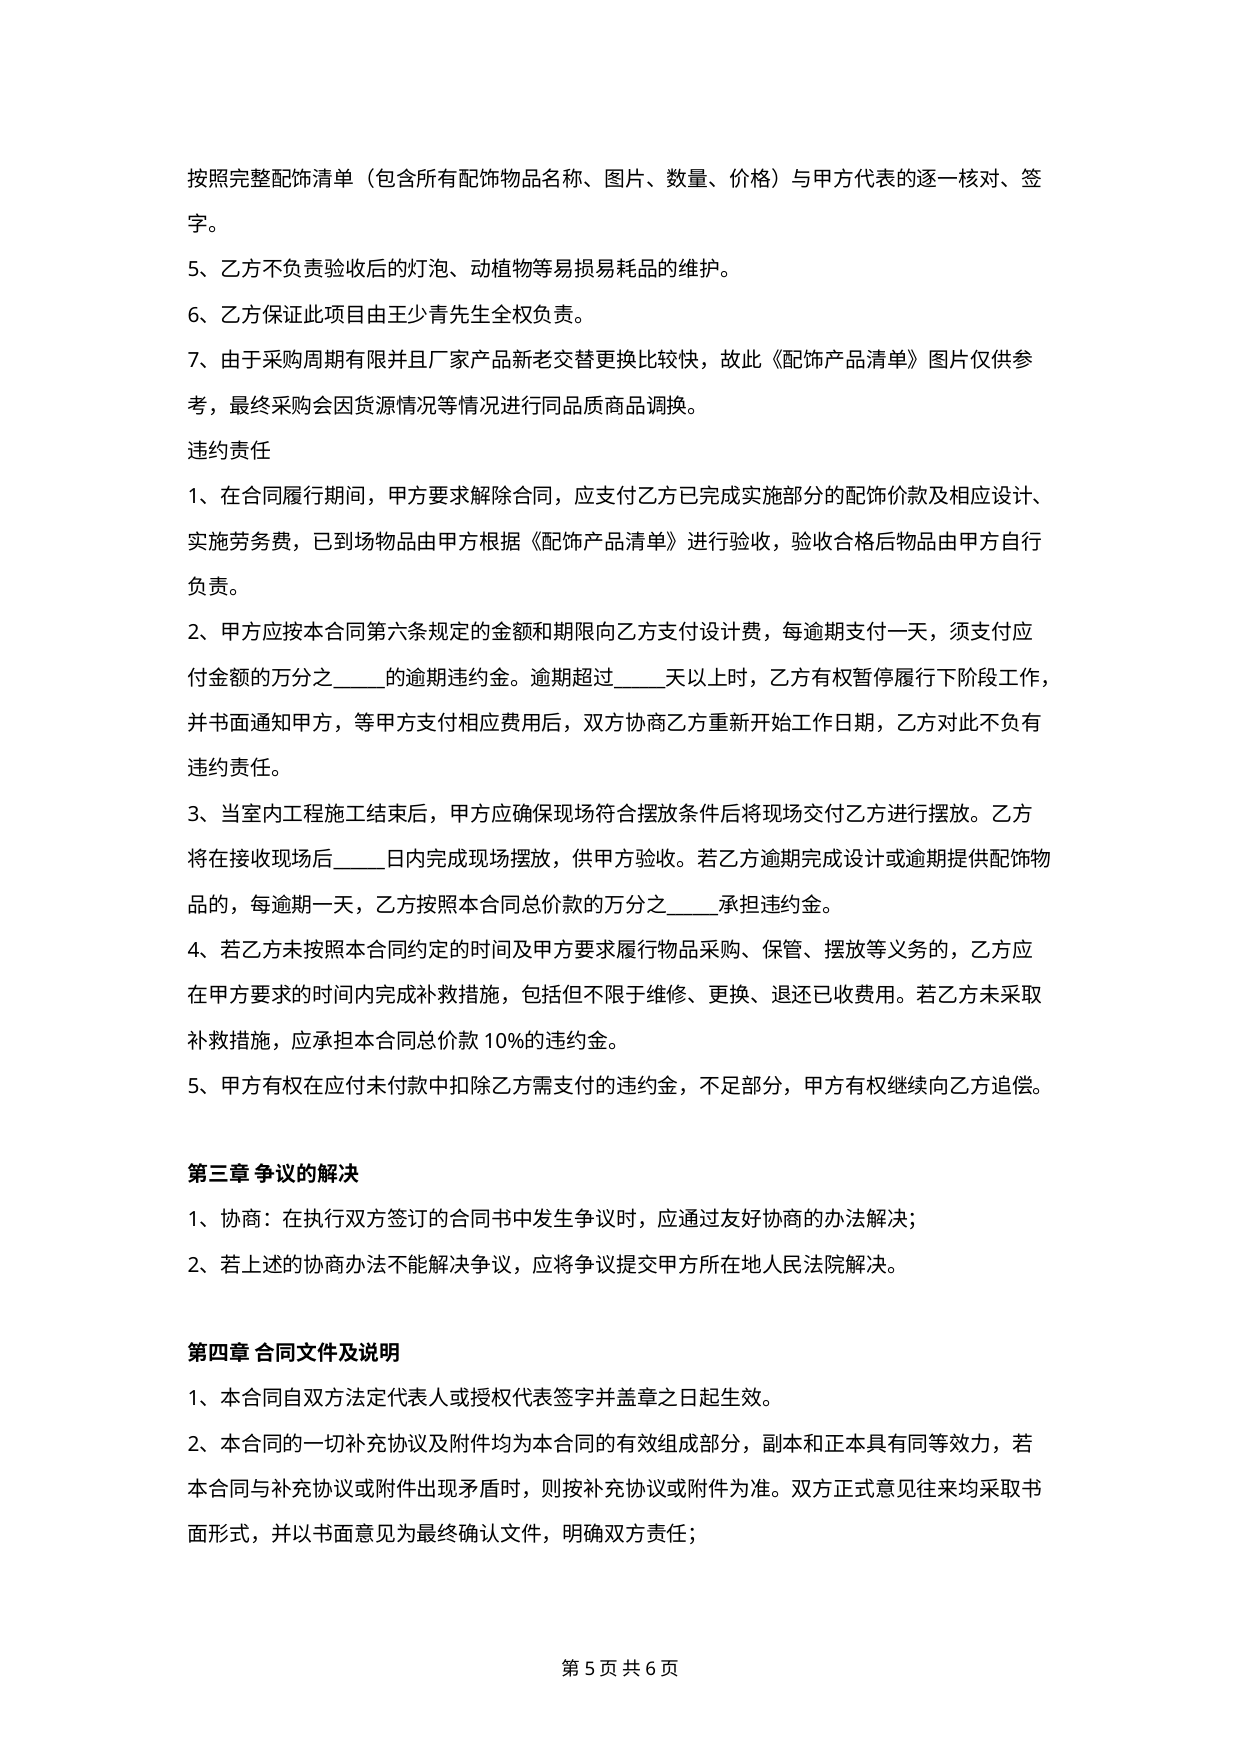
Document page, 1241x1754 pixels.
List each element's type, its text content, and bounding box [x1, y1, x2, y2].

text 1、协商：在执行双方签订的合同书中发生争议时，应通过友好协商的办法解决； [187, 1203, 1053, 1233]
text 1、本合同自双方法定代表人或授权代表签字并盖章之日起生效。 [187, 1381, 1053, 1412]
text 2、甲方应按本合同第六条规定的金额和期限向乙方支付设计费，每逾期支付一天，须支付应付金额的万分之______的逾期违约金。逾期超过______天以上时，乙方有权暂停履行下阶段工作，并书面通知甲方，等甲方支付相应费用后，双方协商乙方重新开始工作日期，乙方对此不负有违约责任。 [187, 616, 1053, 782]
text 7、由于采购周期有限并且厂家产品新老交替更换比较快，故此《配饰产品清单》图片仅供参考，最终采购会因货源情况等情况进行同品质商品调换。 [187, 343, 1053, 419]
text 3、当室内工程施工结束后，甲方应确保现场符合摆放条件后将现场交付乙方进行摆放。乙方将在接收现场后______日内完成现场摆放，供甲方验收。若乙方逾期完成设计或逾期提供配饰物品的，每逾期一天，乙方按照本合同总价款的万分之______承担违约金。 [187, 797, 1053, 918]
text 5、乙方不负责验收后的灯泡、动植物等易损易耗品的维护。 [187, 253, 1053, 283]
text 违约责任 [187, 434, 1053, 464]
text 第四章 合同文件及说明 [187, 1336, 1053, 1366]
text 4、若乙方未按照本合同约定的时间及甲方要求履行物品采购、保管、摆放等义务的，乙方应在甲方要求的时间内完成补救措施，包括但不限于维修、更换、退还已收费用。若乙方未采取补救措施，应承担本合同总价款10%的违约金。 [187, 933, 1053, 1054]
text 5、甲方有权在应付未付款中扣除乙方需支付的违约金，不足部分，甲方有权继续向乙方追偿。 [187, 1069, 1053, 1100]
text 2、若上述的协商办法不能解决争议，应将争议提交甲方所在地人民法院解决。 [187, 1248, 1053, 1278]
text 2、本合同的一切补充协议及附件均为本合同的有效组成部分，副本和正本具有同等效力，若本合同与补充协议或附件出现矛盾时，则按补充协议或附件为准。双方正式意见往来均采取书面形式，并以书面意见为最终确认文件，明确双方责任； [187, 1427, 1053, 1548]
text 6、乙方保证此项目由王少青先生全权负责。 [187, 298, 1053, 328]
text 1、在合同履行期间，甲方要求解除合同，应支付乙方已完成实施部分的配饰价款及相应设计、实施劳务费，已到场物品由甲方根据《配饰产品清单》进行验收，验收合格后物品由甲方自行负责。 [187, 479, 1053, 600]
text 第三章 争议的解决 [187, 1157, 1053, 1188]
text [187, 162, 1053, 237]
